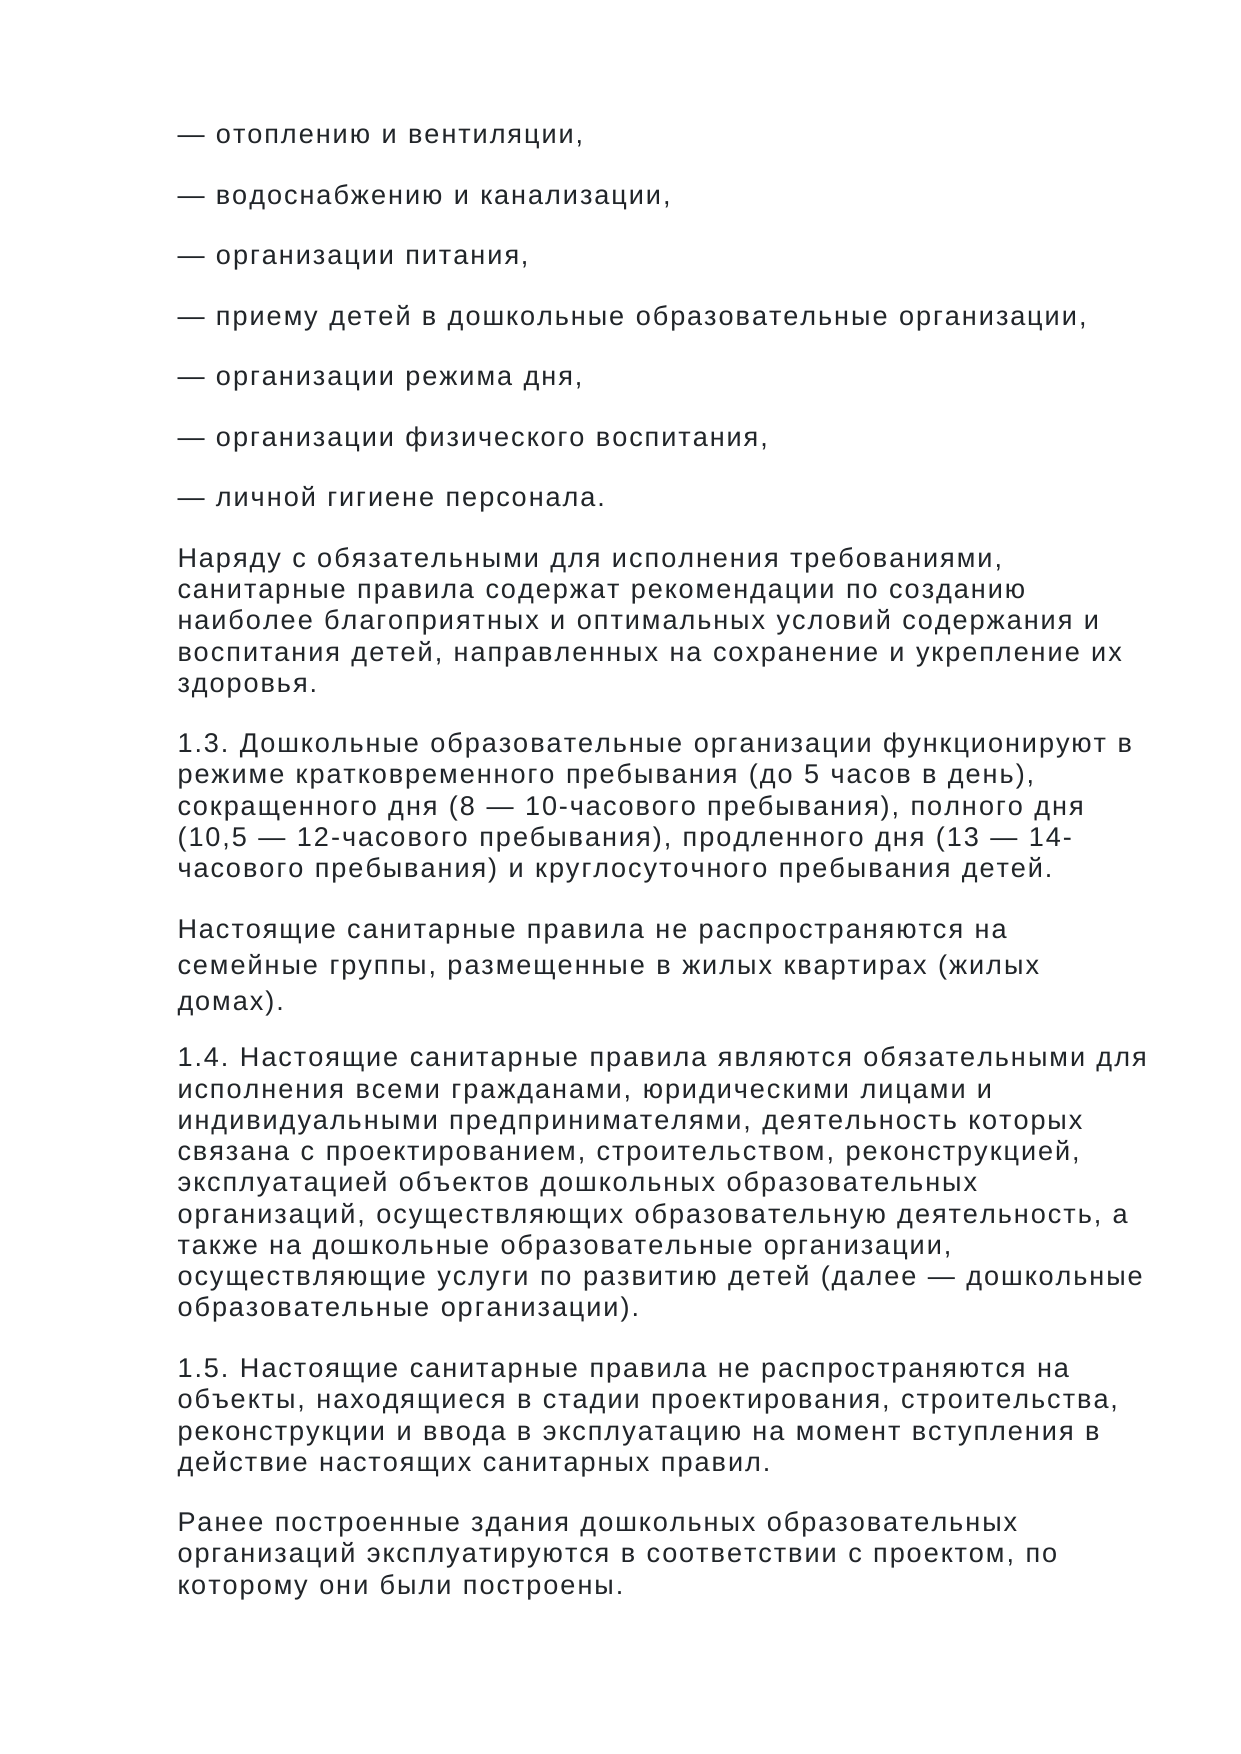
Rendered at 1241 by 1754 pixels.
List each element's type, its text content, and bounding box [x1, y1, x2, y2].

text — приему детей в дошкольные образовательные организации, [177, 300, 1152, 331]
text 1.5. Настоящие санитарные правила не распространяются на объекты, находящиеся в стадии проектирования, строительства, реконструкции и ввода в эксплуатацию на момент вступления в действие настоящих санитарных правил. [177, 1352, 1152, 1477]
text — организации режима дня, [177, 360, 1152, 391]
text 1.3. Дошкольные образовательные организации функционируют в режиме кратковременного пребывания (до 5 часов в день), сокращенного дня (8 — 10-часового пребывания), полного дня (10,5 — 12-часового пребывания), продленного дня (13 — 14-часового пребывания) и круглосуточного пребывания детей. [177, 727, 1152, 883]
text — водоснабжению и канализации, [177, 179, 1152, 210]
text Наряду с обязательными для исполнения требованиями, санитарные правила содержат рекомендации по созданию наиболее благоприятных и оптимальных условий содержания и воспитания детей, направленных на сохранение и укрепление их здоровья. [177, 542, 1152, 698]
text — отоплению и вентиляции, [177, 118, 1152, 149]
text — организации физического воспитания, [177, 421, 1152, 452]
text — организации питания, [177, 239, 1152, 270]
text Ранее построенные здания дошкольных образовательных организаций эксплуатируются в соответствии с проектом, по которому они были построены. [177, 1506, 1152, 1600]
text Настоящие санитарные правила не распространяются на семейные группы, размещенные в жилых квартирах (жилых домах). [177, 913, 1152, 1016]
text 1.4. Настоящие санитарные правила являются обязательными для исполнения всеми гражданами, юридическими лицами и индивидуальными предпринимателями, деятельность которых связана с проектированием, строительством, реконструкцией, эксплуатацией объектов дошкольных образовательных организаций, осуществляющих образовательную деятельность, а также на дошкольные образовательные организации, осуществляющие услуги по развитию детей (далее — дошкольные образовательные организации). [177, 1041, 1152, 1323]
text — личной гигиене персонала. [177, 481, 1152, 512]
